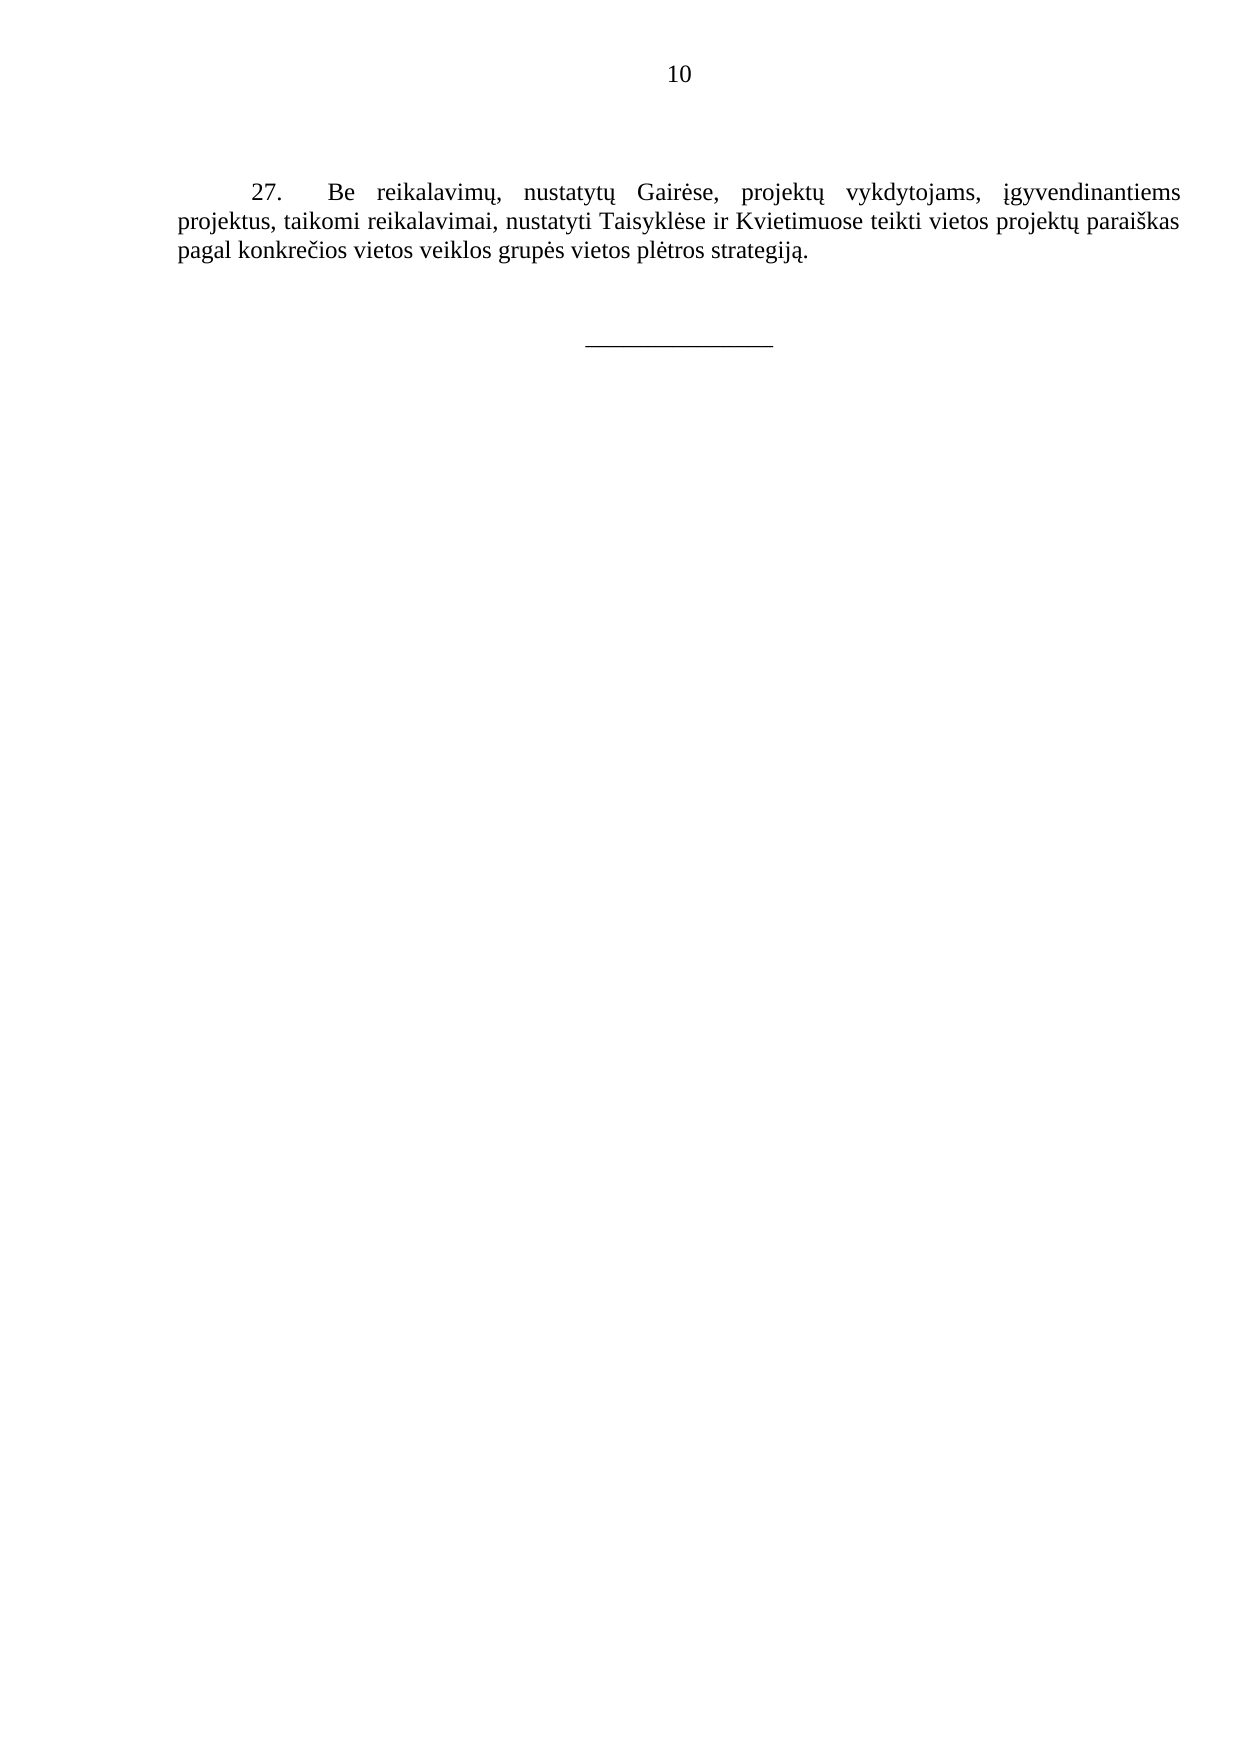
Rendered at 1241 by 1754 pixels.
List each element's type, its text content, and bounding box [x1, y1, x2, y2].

text 27. Be reikalavimų, nustatytų Gairėse, projektų vykdytojams, įgyvendinantiems projektus, taikomi reikalavimai, nustatyti Taisyklėse ir Kvietimuose teikti vietos projektų paraiškas pagal konkrečios vietos veiklos grupės vietos plėtros strategiją. [177, 177, 1181, 263]
text _______________ [177, 321, 1181, 350]
